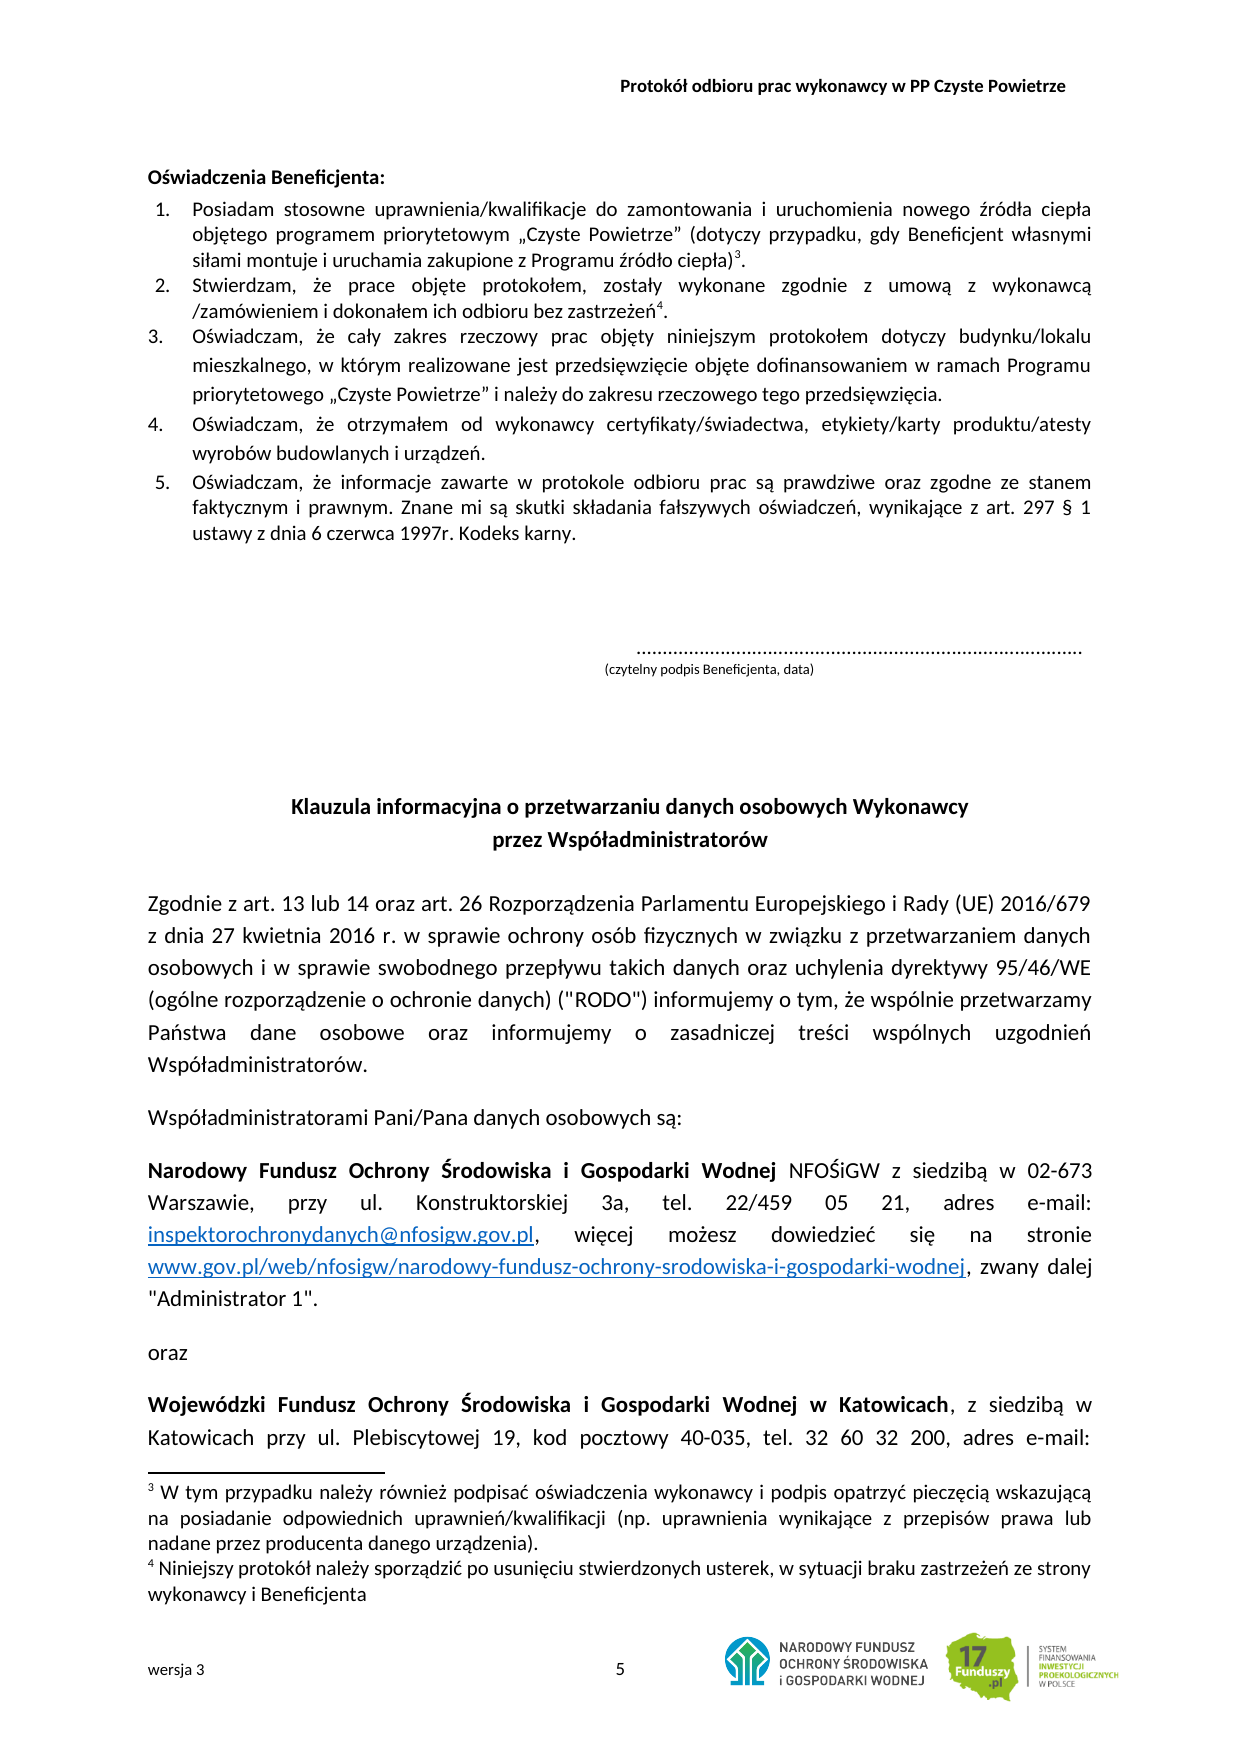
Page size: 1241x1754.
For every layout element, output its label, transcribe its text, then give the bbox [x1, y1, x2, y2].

text Oświadczenia Beneficjenta: [148, 164, 1093, 190]
list ..................................................................................... (czytelny podpis Beneficjenta, data) [192, 634, 1093, 690]
list Oświadczam, że otrzymałem od wykonawcy certyfikaty/świadectwa, etykiety/karty produktu/atesty wyrobów budowlanych i urządzeń. [148, 411, 1093, 465]
text Współadministratorami Pani/Pana danych osobowych są: [148, 1103, 1093, 1131]
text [148, 1391, 1093, 1451]
text Zgodnie z art. 13 lub 14 oraz art. 26 Rozporządzenia Parlamentu Europejskiego i Rady (UE) 2016/679 z dnia 27 kwietnia 2016 r. w sprawie ochrony osób fizycznych w związku z przetwarzaniem danych osobowych i w sprawie swobodnego przepływu takich danych oraz uchylenia dyrektywy 95/46/WE (ogólne rozporządzenie o ochronie danych) ("RODO") informujemy o tym, że wspólnie przetwarzamy Państwa dane osobowe oraz informujemy o zasadniczej treści wspólnych uzgodnień Współadministratorów. [148, 889, 1093, 1078]
text przez Współadministratorów [168, 825, 1093, 853]
list Oświadczam, że cały zakres rzeczowy prac objęty niniejszym protokołem dotyczy budynku/lokalu mieszkalnego, w którym realizowane jest przedsięwzięcie objęte dofinansowaniem w ramach Programu priorytetowego „Czyste Powietrze” i należy do zakresu rzeczowego tego przedsięwzięcia. [148, 323, 1093, 407]
list Oświadczam, że informacje zawarte w protokole odbioru prac są prawdziwe oraz zgodne ze stanem faktycznym i prawnym. Znane mi są skutki składania fałszywych oświadczeń, wynikające z art. 297 § 1 ustawy z dnia 6 czerwca 1997r. Kodeks karny. [154, 469, 1093, 545]
picture [691, 1626, 1119, 1704]
text Klauzula informacyjna o przetwarzaniu danych osobowych Wykonawcy [168, 792, 1093, 820]
text Narodowy Fundusz Ochrony Środowiska i Gospodarki Wodnej NFOŚiGW z siedzibą w 02-673 Warszawie, przy ul. Konstruktorskiej 3a, tel. 22/459 05 21, adres e-mail: inspektorochronydanych@nfosigw.gov.pl, więcej możesz dowiedzieć się na stronie www.gov.pl/web/nfosigw/narodowy-fundusz-ochrony-srodowiska-i-gospodarki-wodnej, zwany dalej "Administrator 1". [148, 1156, 1093, 1313]
list Stwierdzam, że prace objęte protokołem, zostały wykonane zgodnie z umową z wykonawcą /zamówieniem i dokonałem ich odbioru bez zastrzeżeń. [154, 272, 1093, 323]
text oraz [148, 1338, 1093, 1366]
list Posiadam stosowne uprawnienia/kwalifikacje do zamontowania i uruchomienia nowego źródła ciepła objętego programem priorytetowym „Czyste Powietrze” (dotyczy przypadku, gdy Beneficjent własnymi siłami montuje i uruchamia zakupione z Programu źródło ciepła). [154, 196, 1093, 272]
